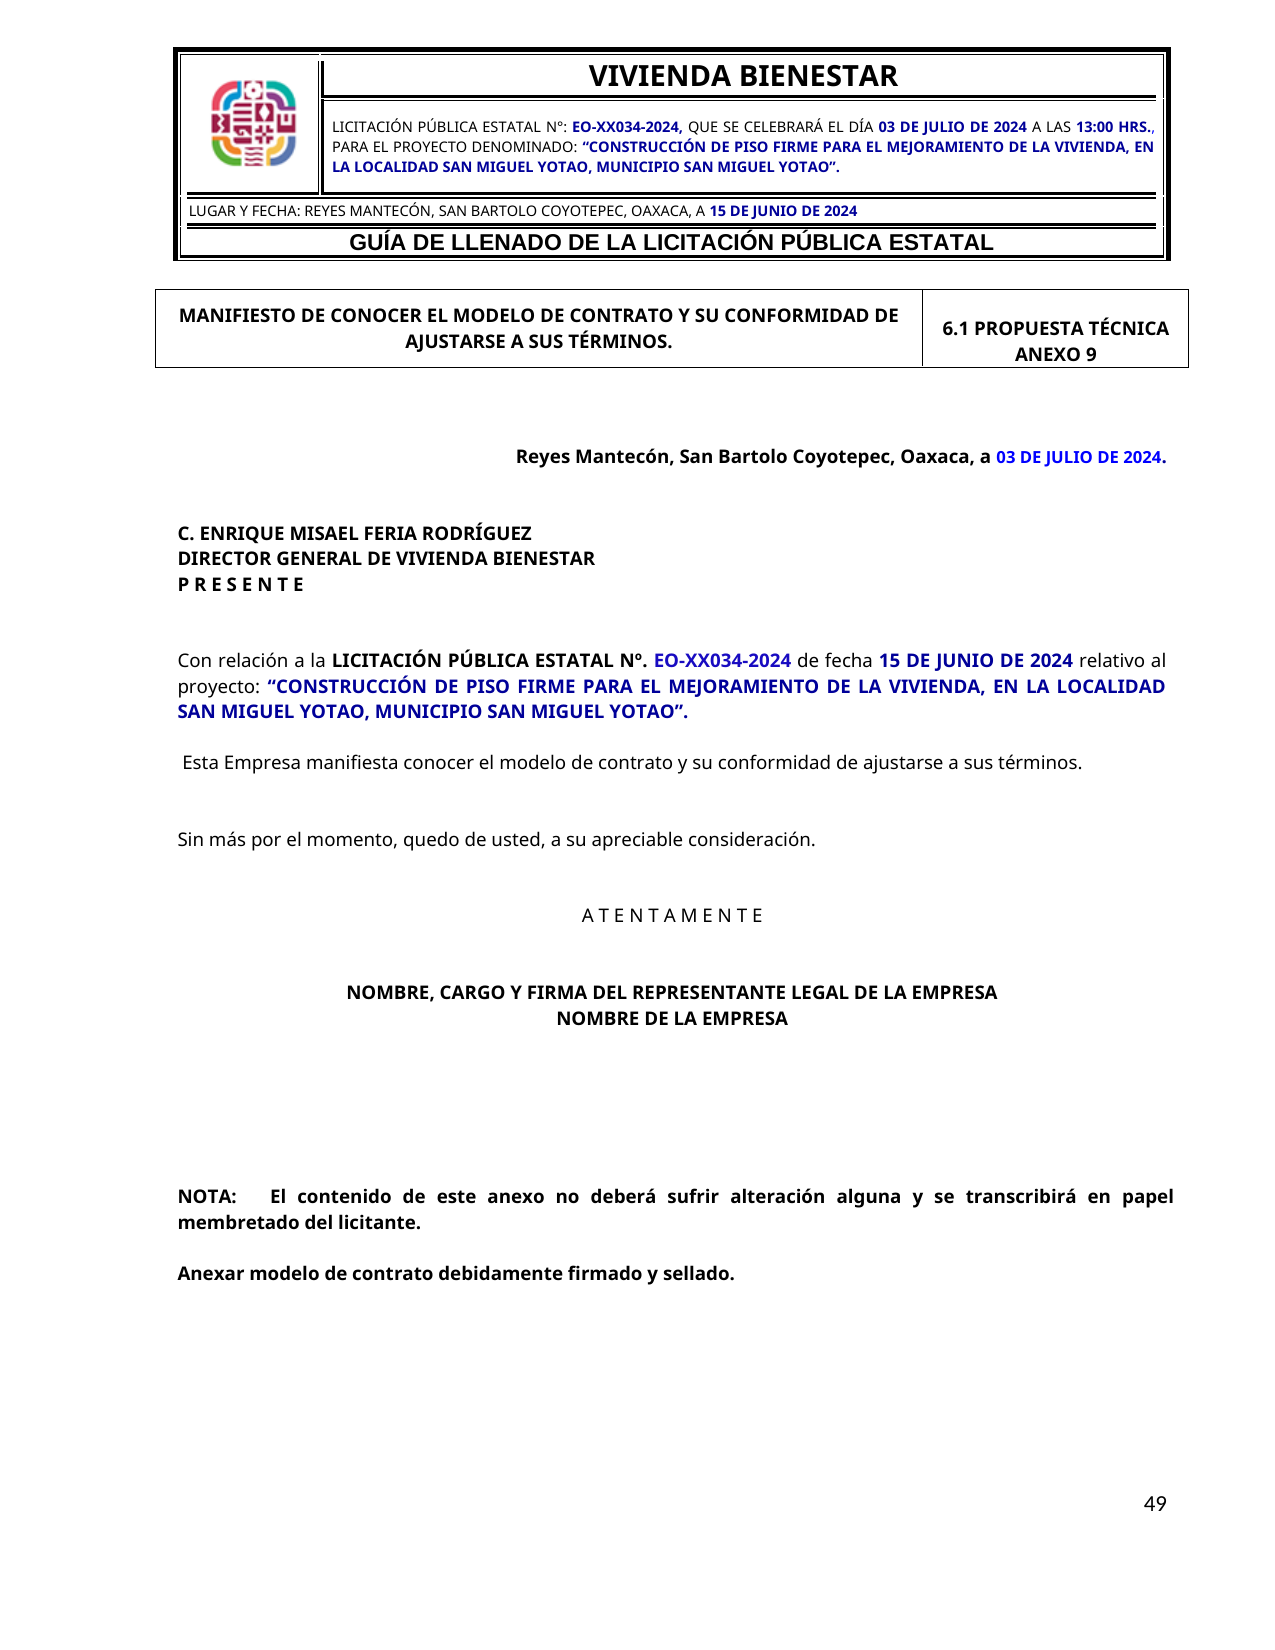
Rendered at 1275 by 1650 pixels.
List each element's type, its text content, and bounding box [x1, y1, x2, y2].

text NOTA: El contenido de este anexo no deberá sufrir alteración alguna y se transcribirá en papel membretado del licitante. [177, 1183, 1176, 1234]
table_header 6.1 PROPUESTA TÉCNICA ANEXO 9 [923, 290, 1188, 366]
text P R E S E N T E [177, 571, 1167, 597]
list Con relación a la LICITACIÓN PÚBLICA ESTATAL Nº. EO-XX034-2024 de fecha 15 DE JUNIO DE 2024 relativo al proyecto: “CONSTRUCCIÓN DE PISO FIRME PARA EL MEJORAMIENTO DE LA VIVIENDA, EN LA LOCALIDAD SAN MIGUEL YOTAO, MUNICIPIO SAN MIGUEL YOTAO”. [177, 648, 1167, 724]
text Anexar modelo de contrato debidamente firmado y sellado. [177, 1260, 1167, 1286]
text Sin más por el momento, quedo de usted, a su apreciable consideración. [177, 826, 1167, 852]
picture [200, 73, 307, 172]
text NOMBRE DE LA EMPRESA [177, 1005, 1167, 1030]
text A T E N T A M E N T E [177, 903, 1167, 928]
text DIRECTOR GENERAL DE VIVIENDA BIENESTAR [177, 546, 1167, 571]
text NOMBRE, CARGO Y FIRMA DEL REPRESENTANTE LEGAL DE LA EMPRESA [177, 979, 1167, 1005]
text Esta Empresa manifiesta conocer el modelo de contrato y su conformidad de ajustarse a sus términos. [177, 750, 1167, 775]
text C. ENRIQUE MISAEL FERIA RODRÍGUEZ [177, 520, 1167, 546]
text Reyes Mantecón, San Bartolo Coyotepec, Oaxaca, a 03 DE JULIO DE 2024. [177, 443, 1167, 469]
table_header MANIFIESTO DE CONOCER EL MODELO DE CONTRATO Y SU CONFORMIDAD DE AJUSTARSE A SUS TÉRMINOS. [156, 290, 922, 366]
